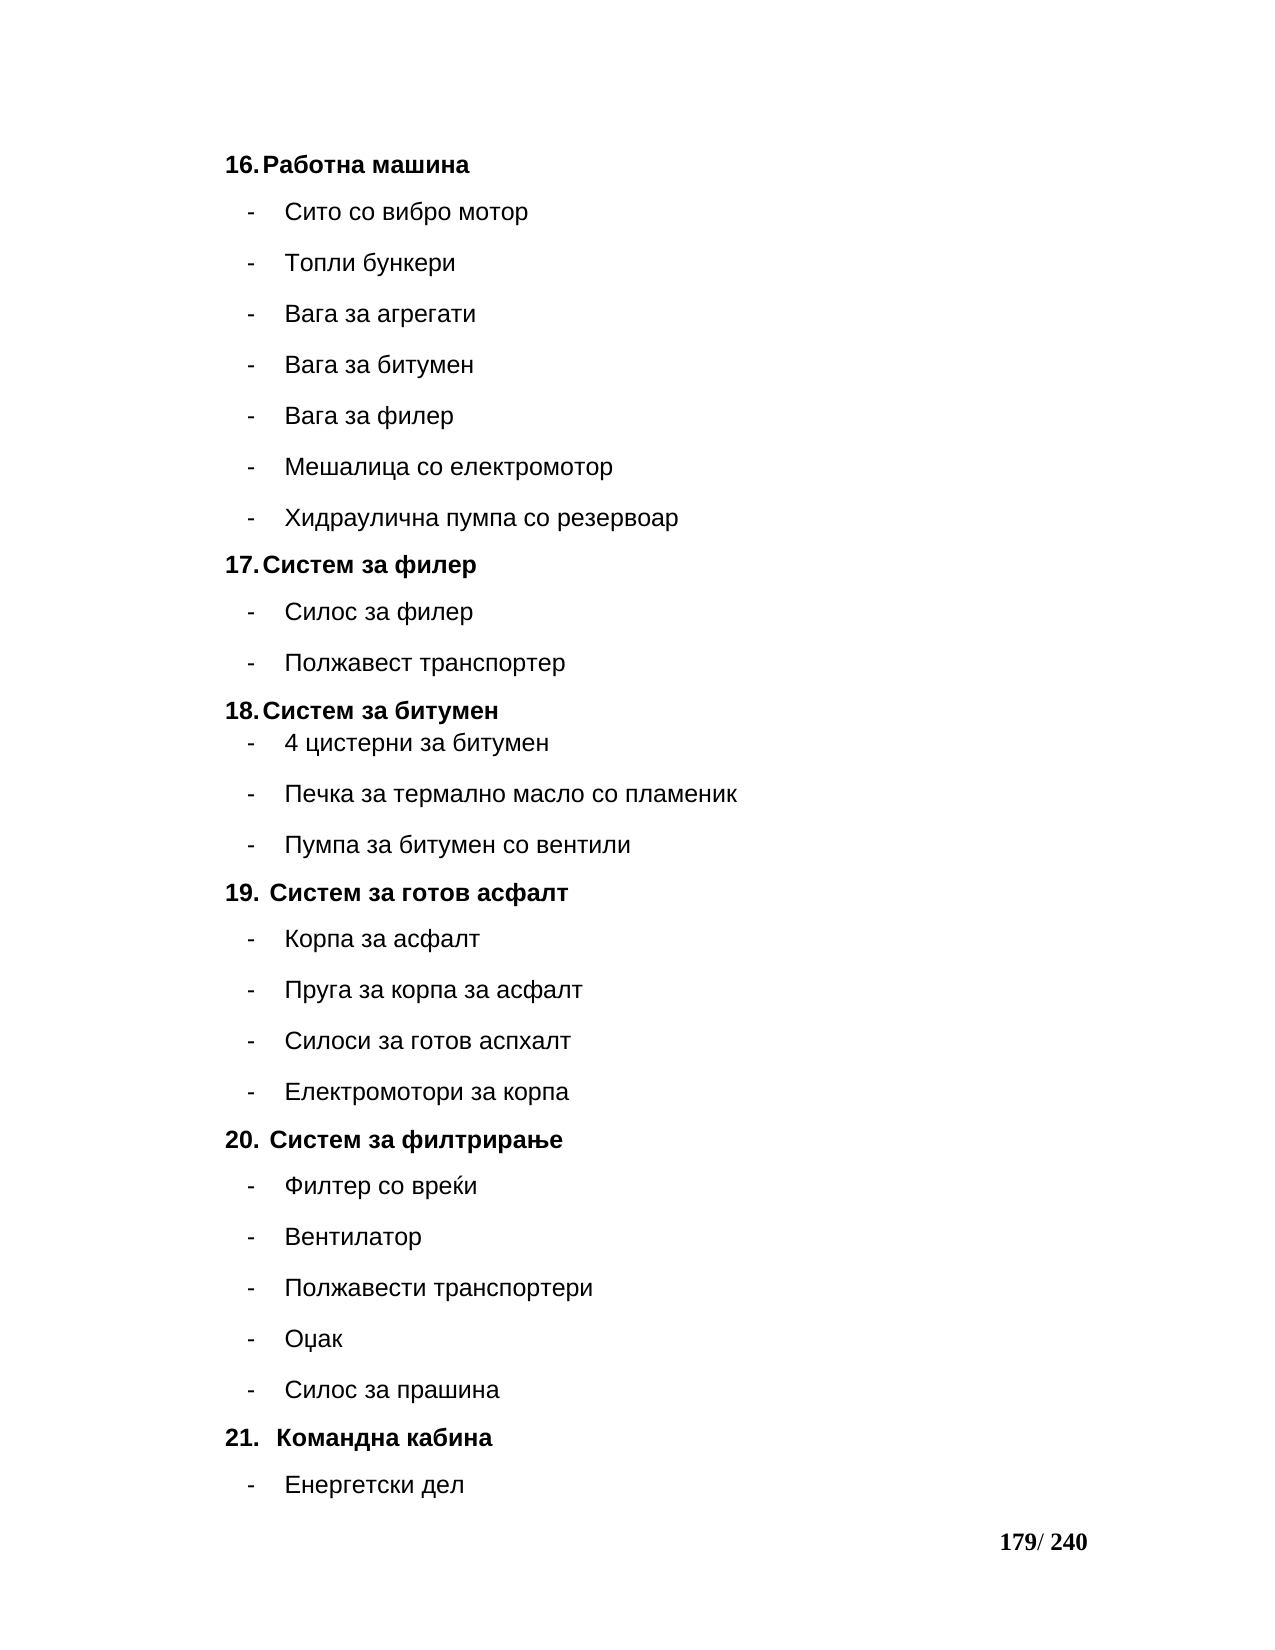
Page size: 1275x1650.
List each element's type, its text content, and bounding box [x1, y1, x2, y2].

list Систем за битумен [225, 696, 1132, 724]
list Филтер со вреќи [247, 1168, 1132, 1202]
list Пруга за корпа за асфалт [247, 972, 1132, 1006]
list Вентилатор [247, 1219, 1132, 1253]
list Полжавест транспортер [247, 644, 1132, 679]
list Силос за прашина [247, 1372, 1132, 1406]
list Вага за агрегати [247, 295, 1132, 329]
list 4 цистерни за битумен [247, 724, 1132, 758]
list Силоси за готов аспхалт [247, 1023, 1132, 1057]
list Топли бункери [247, 244, 1132, 278]
list Електромотори за корпа [247, 1074, 1132, 1108]
list Вага за битумен [247, 346, 1132, 380]
list Печка за термално масло со пламеник [247, 775, 1132, 809]
list Мешалица со електромотор [247, 448, 1132, 482]
list Енергетски дел [247, 1466, 1132, 1500]
list Сито со вибро мотор [247, 193, 1132, 227]
list Полжавести транспортери [247, 1270, 1132, 1304]
list Командна кабина [225, 1423, 1132, 1452]
list Систем за филтрирање [225, 1125, 1132, 1153]
list Хидраулична пумпа со резервоар [247, 499, 1132, 533]
list Систем за готов асфалт [225, 877, 1132, 906]
list Корпа за асфалт [247, 921, 1132, 955]
list Вага за филер [247, 397, 1132, 431]
list Пумпа за битумен со вентили [247, 826, 1132, 861]
list Работна машина [225, 150, 1132, 179]
list Систем за филер [225, 550, 1132, 579]
list Оџак [247, 1321, 1132, 1355]
list Силос за филер [247, 593, 1132, 628]
